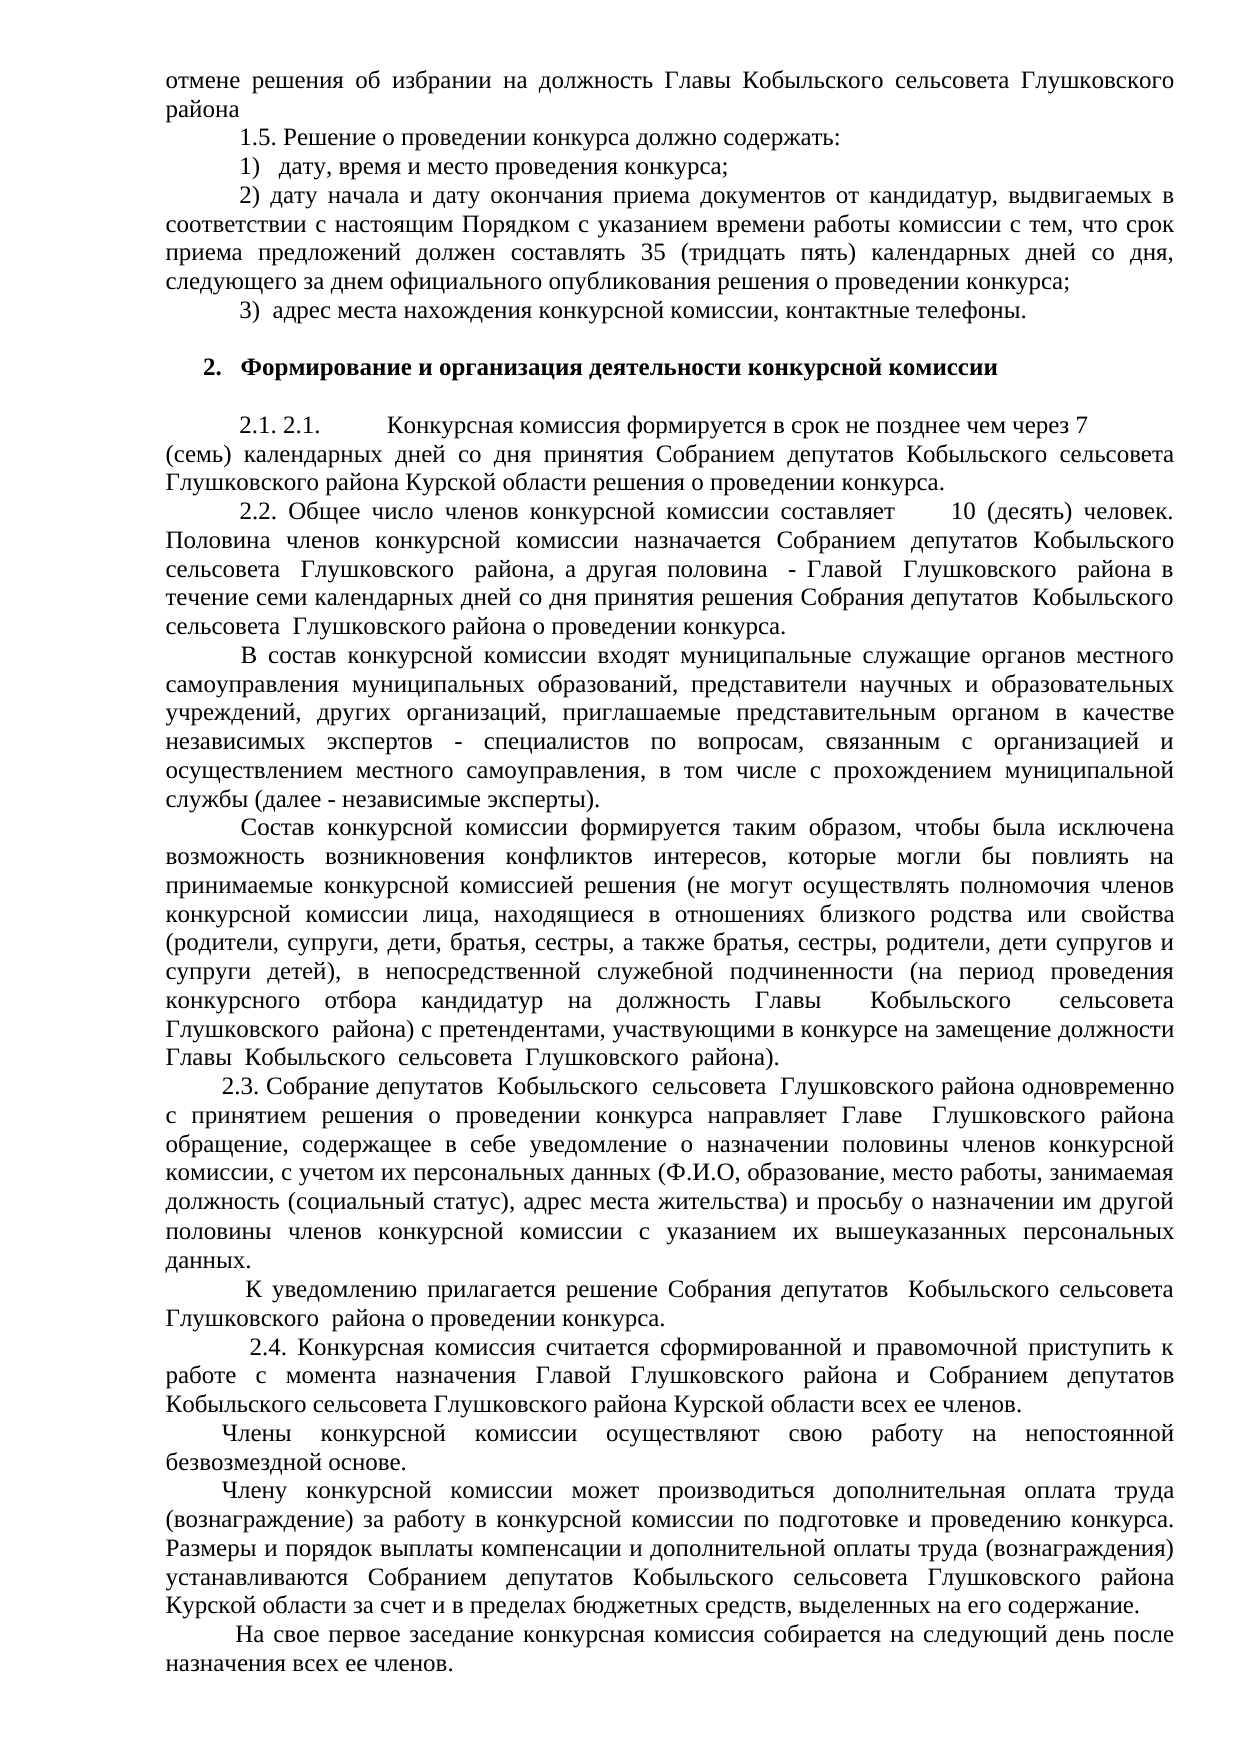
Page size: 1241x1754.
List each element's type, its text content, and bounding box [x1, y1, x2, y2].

text 3) адрес места нахождения конкурсной комиссии, контактные телефоны. [165, 295, 1175, 324]
text В состав конкурсной комиссии входят муниципальные служащие органов местного самоуправления муниципальных образований, представители научных и образовательных учреждений, других организаций, приглашаемые представительным органом в качестве независимых экспертов - специалистов по вопросам, связанным с организацией и осуществлением местного самоуправления, в том числе с прохождением муниципальной службы (далее - независимые эксперты). [165, 640, 1175, 812]
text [165, 65, 1175, 122]
text Члены конкурсной комиссии осуществляют свою работу на непостоянной безвозмездной основе. [165, 1418, 1175, 1476]
text 2) дату начала и дату окончания приема документов от кандидатур, выдвигаемых в соответствии с настоящим Порядком с указанием времени работы комиссии с тем, что срок приема предложений должен составлять 35 (тридцать пять) календарных дней со дня, следующего за днем официального опубликования решения о проведении конкурса; [165, 180, 1175, 295]
list Формирование и организация деятельности конкурсной комиссии [203, 352, 1175, 381]
text Члену конкурсной комиссии может производиться дополнительная оплата труда (вознаграждение) за работу в конкурсной комиссии по подготовке и проведению конкурса. Размеры и порядок выплаты компенсации и дополнительной оплаты труда (вознаграждения) устанавливаются Собранием депутатов Кобыльского сельсовета Глушковского района Курской области за счет и в пределах бюджетных средств, выделенных на его содержание. [165, 1476, 1175, 1619]
text К уведомлению прилагается решение Собрания депутатов Кобыльского сельсовета Глушковского района о проведении конкурса. [165, 1274, 1175, 1332]
text 2.3. Собрание депутатов Кобыльского сельсовета Глушковского района одновременно с принятием решения о проведении конкурса направляет Главе Глушковского района обращение, содержащее в себе уведомление о назначении половины членов конкурсной комиссии, с учетом их персональных данных (Ф.И.О, образование, место работы, занимаемая должность (социальный статус), адрес места жительства) и просьбу о назначении им другой половины членов конкурсной комиссии с указанием их вышеуказанных персональных данных. [165, 1071, 1175, 1274]
text Состав конкурсной комиссии формируется таким образом, чтобы была исключена возможность возникновения конфликтов интересов, которые могли бы повлиять на принимаемые конкурсной комиссией решения (не могут осуществлять полномочия членов конкурсной комиссии лица, находящиеся в отношениях близкого родства или свойства (родители, супруги, дети, братья, сестры, а также братья, сестры, родители, дети супругов и супруги детей), в непосредственной служебной подчиненности (на период проведения конкурсного отбора кандидатур на должность Главы Кобыльского сельсовета Глушковского района) с претендентами, участвующими в конкурсе на замещение должности Главы Кобыльского сельсовета Глушковского района). [165, 812, 1175, 1071]
text (семь) календарных дней со дня принятия Собранием депутатов Кобыльского сельсовета Глушковского района Курской области решения о проведении конкурса. [165, 439, 1175, 496]
text На свое первое заседание конкурсная комиссия собирается на следующий день после назначения всех ее членов. [165, 1619, 1175, 1677]
text 2.4. Конкурсная комиссия считается сформированной и правомочной приступить к работе с момента назначения Главой Глушковского района и Собранием депутатов Кобыльского сельсовета Глушковского района Курской области всех ее членов. [165, 1332, 1175, 1418]
text 1.5. Решение о проведении конкурса должно содержать: [165, 122, 1175, 151]
text 2.2. Общее число членов конкурсной комиссии составляет 10 (десять) человек. Половина членов конкурсной комиссии назначается Собранием депутатов Кобыльского сельсовета Глушковского района, а другая половина - Главой Глушковского района в течение семи календарных дней со дня принятия решения Собрания депутатов Кобыльского сельсовета Глушковского района о проведении конкурса. [165, 496, 1175, 640]
text 2.1. 2.1. Конкурсная комиссия формируется в срок не позднее чем через 7 [165, 410, 1175, 439]
text 1) дату, время и место проведения конкурса; [165, 151, 1175, 180]
